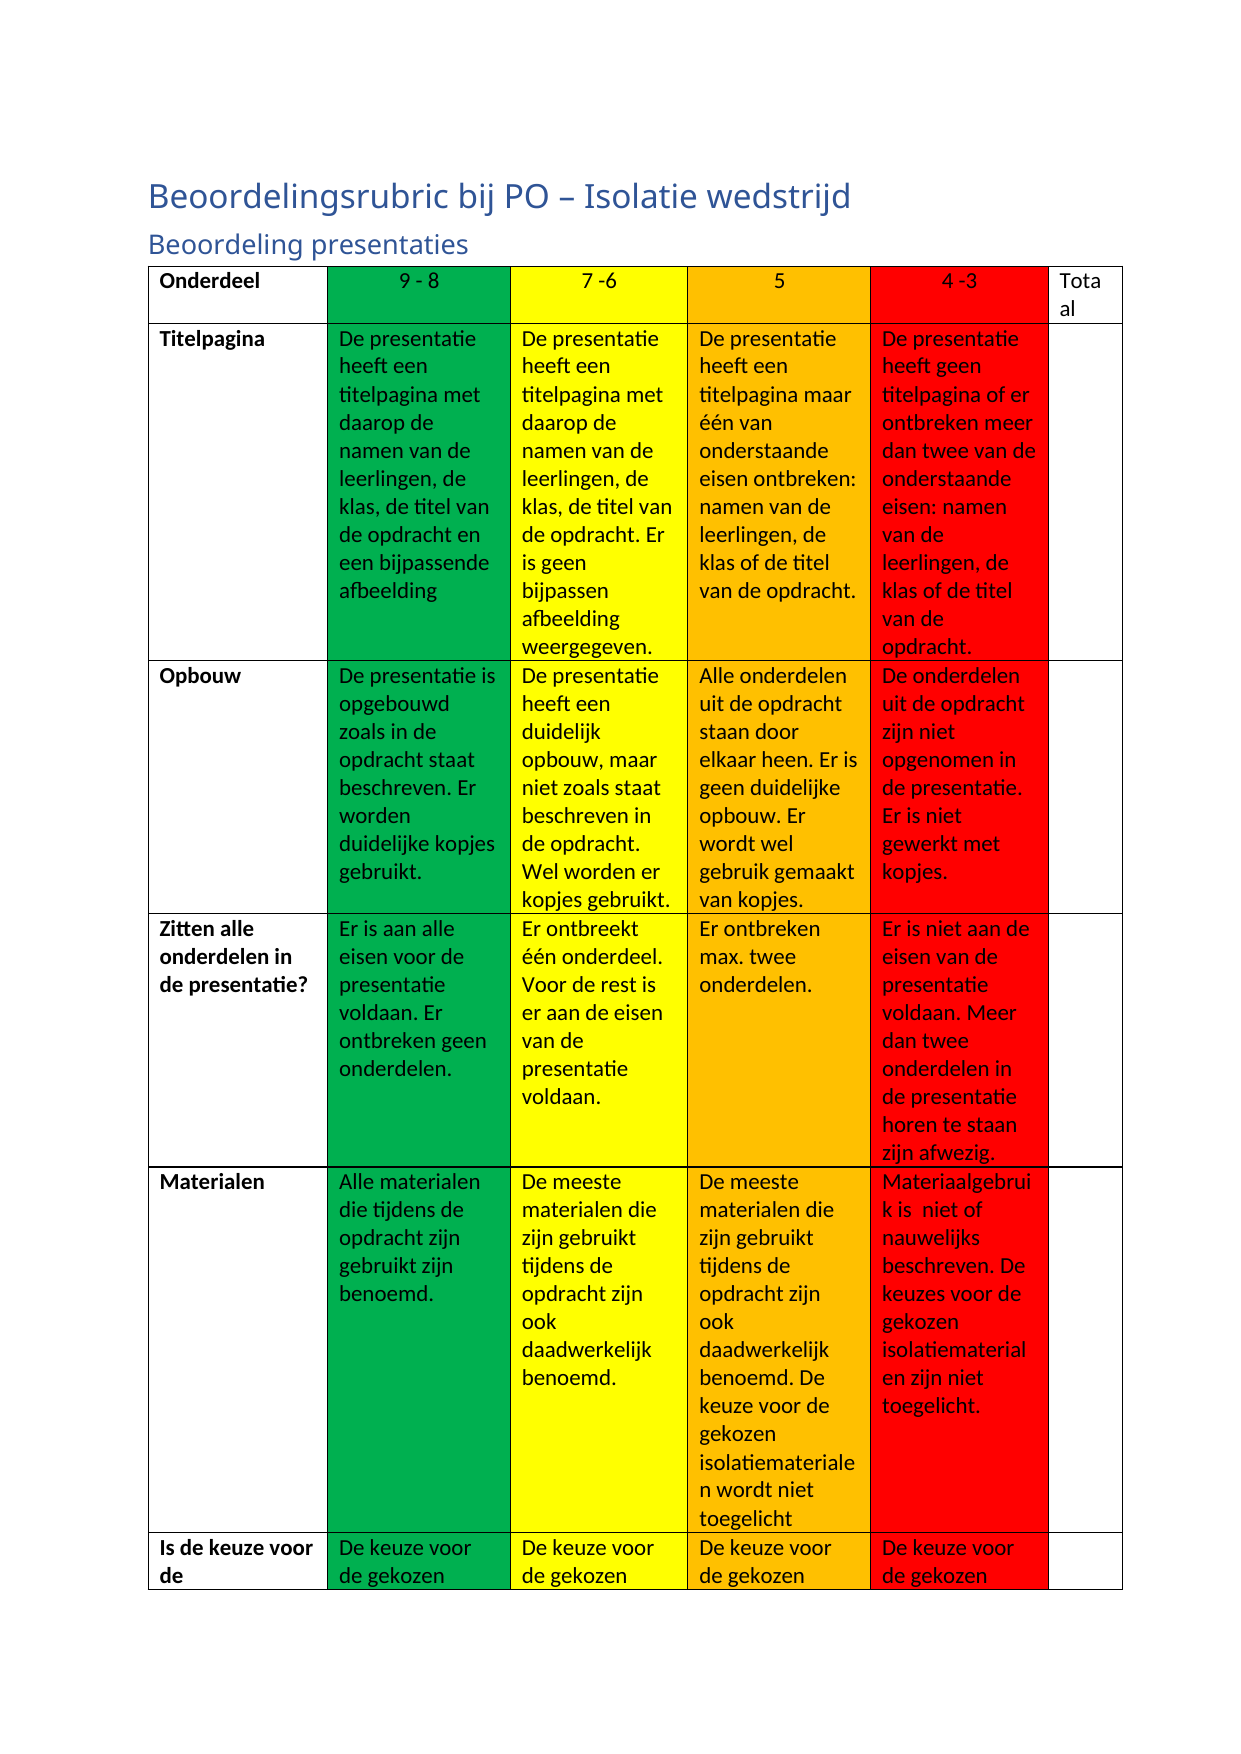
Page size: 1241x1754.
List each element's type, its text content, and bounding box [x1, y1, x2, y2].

table_cell De presentatie heeft een titelpagina met daarop de namen van de leerlingen, de klas, de titel van de opdracht. Er is geen bijpassen afbeelding weergegeven. [511, 324, 687, 660]
table_header Totaal [1049, 267, 1122, 323]
table_cell [1049, 914, 1122, 1166]
table_cell [1049, 1533, 1122, 1589]
table_cell De presentatie heeft een titelpagina maar één van onderstaande eisen ontbreken: namen van de leerlingen, de klas of de titel van de opdracht. [688, 324, 870, 660]
table_cell De onderdelen uit de opdracht zijn niet opgenomen in de presentatie. Er is niet gewerkt met kopjes. [871, 661, 1048, 913]
table_header 7 -6 [511, 267, 687, 323]
subtitle Beoordeling presentaties [148, 226, 1093, 263]
table_cell Opbouw [149, 661, 327, 913]
table_cell De presentatie heeft geen titelpagina of er ontbreken meer dan twee van de onderstaande eisen: namen van de leerlingen, de klas of de titel van de opdracht. [871, 324, 1048, 660]
table_cell De presentatie is opgebouwd zoals in de opdracht staat beschreven. Er worden duidelijke kopjes gebruikt. [328, 661, 510, 913]
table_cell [149, 1533, 327, 1589]
table_header Onderdeel [149, 267, 327, 323]
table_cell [871, 1533, 1048, 1589]
table_cell [1049, 661, 1122, 913]
table_cell Alle onderdelen uit de opdracht staan door elkaar heen. Er is geen duidelijke opbouw. Er wordt wel gebruik gemaakt van kopjes. [688, 661, 870, 913]
table_cell [1049, 324, 1122, 660]
table_cell De presentatie heeft een duidelijk opbouw, maar niet zoals staat beschreven in de opdracht. Wel worden er kopjes gebruikt. [511, 661, 687, 913]
table_cell Er is niet aan de eisen van de presentatie voldaan. Meer dan twee onderdelen in de presentatie horen te staan zijn afwezig. [871, 914, 1048, 1166]
table_header 9 - 8 [328, 267, 510, 323]
table_cell Titelpagina [149, 324, 327, 660]
table_cell Er ontbreken max. twee onderdelen. [688, 914, 870, 1166]
table_cell De meeste materialen die zijn gebruikt tijdens de opdracht zijn ook daadwerkelijk benoemd. De keuze voor de gekozen isolatiematerialen wordt niet toegelicht [688, 1168, 870, 1532]
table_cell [511, 1533, 687, 1589]
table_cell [688, 1533, 870, 1589]
table_cell Er ontbreekt één onderdeel. Voor de rest is er aan de eisen van de presentatie voldaan. [511, 914, 687, 1166]
table_cell De meeste materialen die zijn gebruikt tijdens de opdracht zijn ook daadwerkelijk benoemd. [511, 1168, 687, 1532]
table_cell Materialen [149, 1168, 327, 1532]
subtitle Beoordelingsrubric bij PO – Isolatie wedstrijd [148, 173, 1093, 218]
table_cell De presentatie heeft een titelpagina met daarop de namen van de leerlingen, de klas, de titel van de opdracht en een bijpassende afbeelding [328, 324, 510, 660]
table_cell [328, 1533, 510, 1589]
table_cell Alle materialen die tijdens de opdracht zijn gebruikt zijn benoemd. [328, 1168, 510, 1532]
table_header 5 [688, 267, 870, 323]
table_cell Zitten alle onderdelen in de presentatie? [149, 914, 327, 1166]
table_cell Materiaalgebruik is niet of nauwelijks beschreven. De keuzes voor de gekozen isolatiematerialen zijn niet toegelicht. [871, 1168, 1048, 1532]
table_cell Er is aan alle eisen voor de presentatie voldaan. Er ontbreken geen onderdelen. [328, 914, 510, 1166]
table_cell [1049, 1168, 1122, 1532]
table_header 4 -3 [871, 267, 1048, 323]
